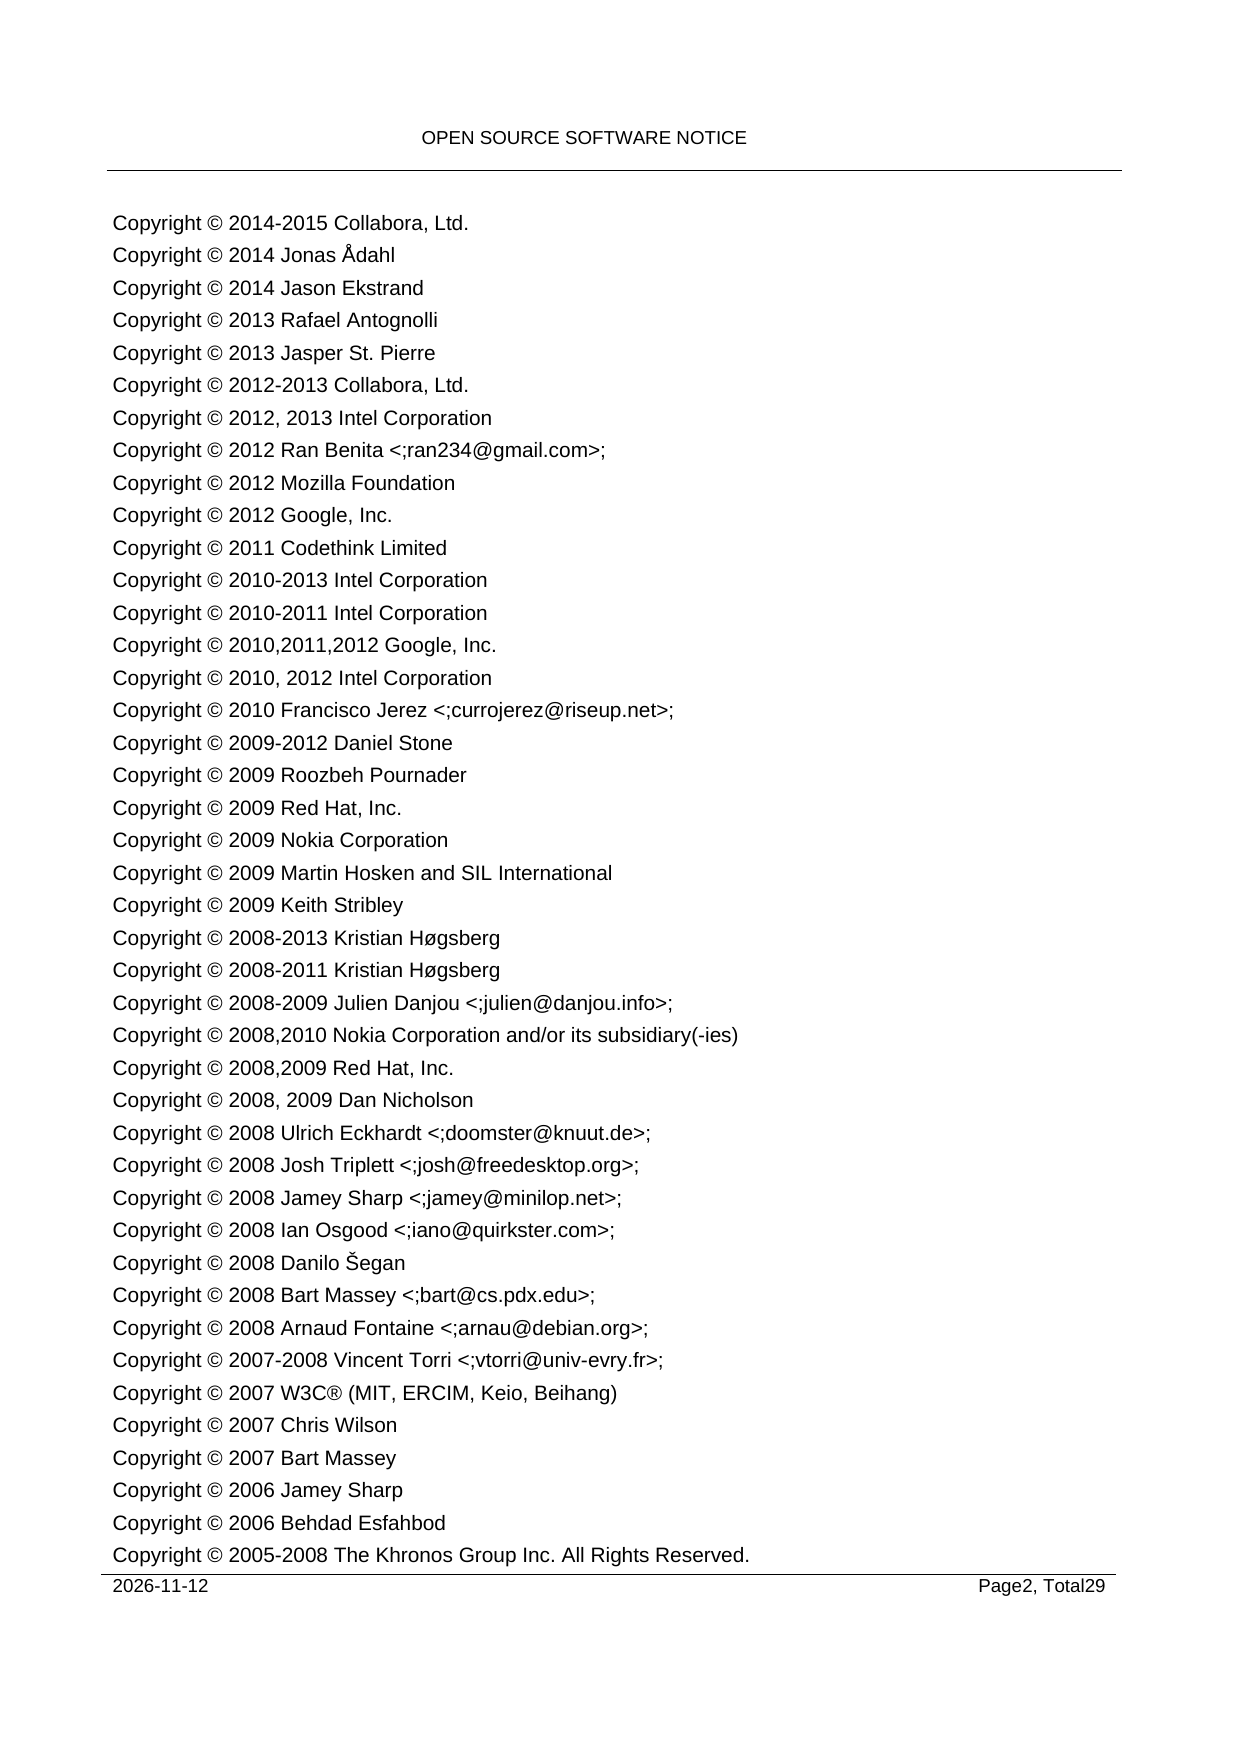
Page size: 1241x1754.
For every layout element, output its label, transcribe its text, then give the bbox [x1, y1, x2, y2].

text Copyright © 2008 Ulrich Eckhardt <;doomster@knuut.de>; [112, 1116, 1128, 1149]
text Copyright © 2007 Chris Wilson [112, 1409, 1128, 1441]
text Copyright © 2006 Behdad Esfahbod [112, 1506, 1128, 1539]
text Copyright © 2014 Jonas Ådahl [112, 239, 1128, 271]
text Copyright © 2009-2012 Daniel Stone [112, 726, 1128, 759]
text Copyright © 2008-2009 Julien Danjou <;julien@danjou.info>; [112, 986, 1128, 1019]
text Copyright © 2009 Nokia Corporation [112, 824, 1128, 856]
text Copyright © 2007-2008 Vincent Torri <;vtorri@univ-evry.fr>; [112, 1344, 1128, 1376]
text Copyright © 2013 Rafael Antognolli [112, 304, 1128, 336]
text Copyright © 2009 Red Hat, Inc. [112, 791, 1128, 824]
text Copyright © 2012 Ran Benita <;ran234@gmail.com>; [112, 434, 1128, 466]
text Copyright © 2008 Ian Osgood <;iano@quirkster.com>; [112, 1214, 1128, 1246]
text Copyright © 2010,2011,2012 Google, Inc. [112, 629, 1128, 661]
text Copyright © 2014-2015 Collabora, Ltd. [112, 206, 1128, 239]
text Copyright © 2008 Jamey Sharp <;jamey@minilop.net>; [112, 1181, 1128, 1214]
text Copyright © 2012, 2013 Intel Corporation [112, 401, 1128, 434]
text Copyright © 2012 Mozilla Foundation [112, 466, 1128, 499]
text Copyright © 2007 Bart Massey [112, 1441, 1128, 1474]
text Copyright © 2009 Martin Hosken and SIL International [112, 856, 1128, 889]
text Copyright © 2008,2009 Red Hat, Inc. [112, 1051, 1128, 1084]
text Copyright © 2009 Roozbeh Pournader [112, 759, 1128, 791]
text Copyright © 2008 Arnaud Fontaine <;arnau@debian.org>; [112, 1311, 1128, 1344]
text Copyright © 2005-2008 The Khronos Group Inc. All Rights Reserved. [112, 1539, 1128, 1571]
text Copyright © 2008, 2009 Dan Nicholson [112, 1084, 1128, 1116]
text Copyright © 2009 Keith Stribley [112, 889, 1128, 921]
text Copyright © 2010-2013 Intel Corporation [112, 564, 1128, 596]
text Copyright © 2007 W3C® (MIT, ERCIM, Keio, Beihang) [112, 1376, 1128, 1409]
text Copyright © 2010, 2012 Intel Corporation [112, 661, 1128, 694]
text Copyright © 2008,2010 Nokia Corporation and/or its subsidiary(-ies) [112, 1019, 1128, 1051]
text Copyright © 2010-2011 Intel Corporation [112, 596, 1128, 629]
text Copyright © 2008-2013 Kristian Høgsberg [112, 921, 1128, 954]
text Copyright © 2008 Bart Massey <;bart@cs.pdx.edu>; [112, 1279, 1128, 1311]
text Copyright © 2008-2011 Kristian Høgsberg [112, 954, 1128, 986]
text Copyright © 2008 Danilo Šegan [112, 1246, 1128, 1279]
text Copyright © 2010 Francisco Jerez <;currojerez@riseup.net>; [112, 694, 1128, 726]
text Copyright © 2008 Josh Triplett <;josh@freedesktop.org>; [112, 1149, 1128, 1181]
text Copyright © 2011 Codethink Limited [112, 531, 1128, 564]
text Copyright © 2014 Jason Ekstrand [112, 271, 1128, 304]
text Copyright © 2006 Jamey Sharp [112, 1474, 1128, 1506]
text Copyright © 2012 Google, Inc. [112, 499, 1128, 531]
text Copyright © 2013 Jasper St. Pierre [112, 336, 1128, 369]
text Copyright © 2012-2013 Collabora, Ltd. [112, 369, 1128, 401]
